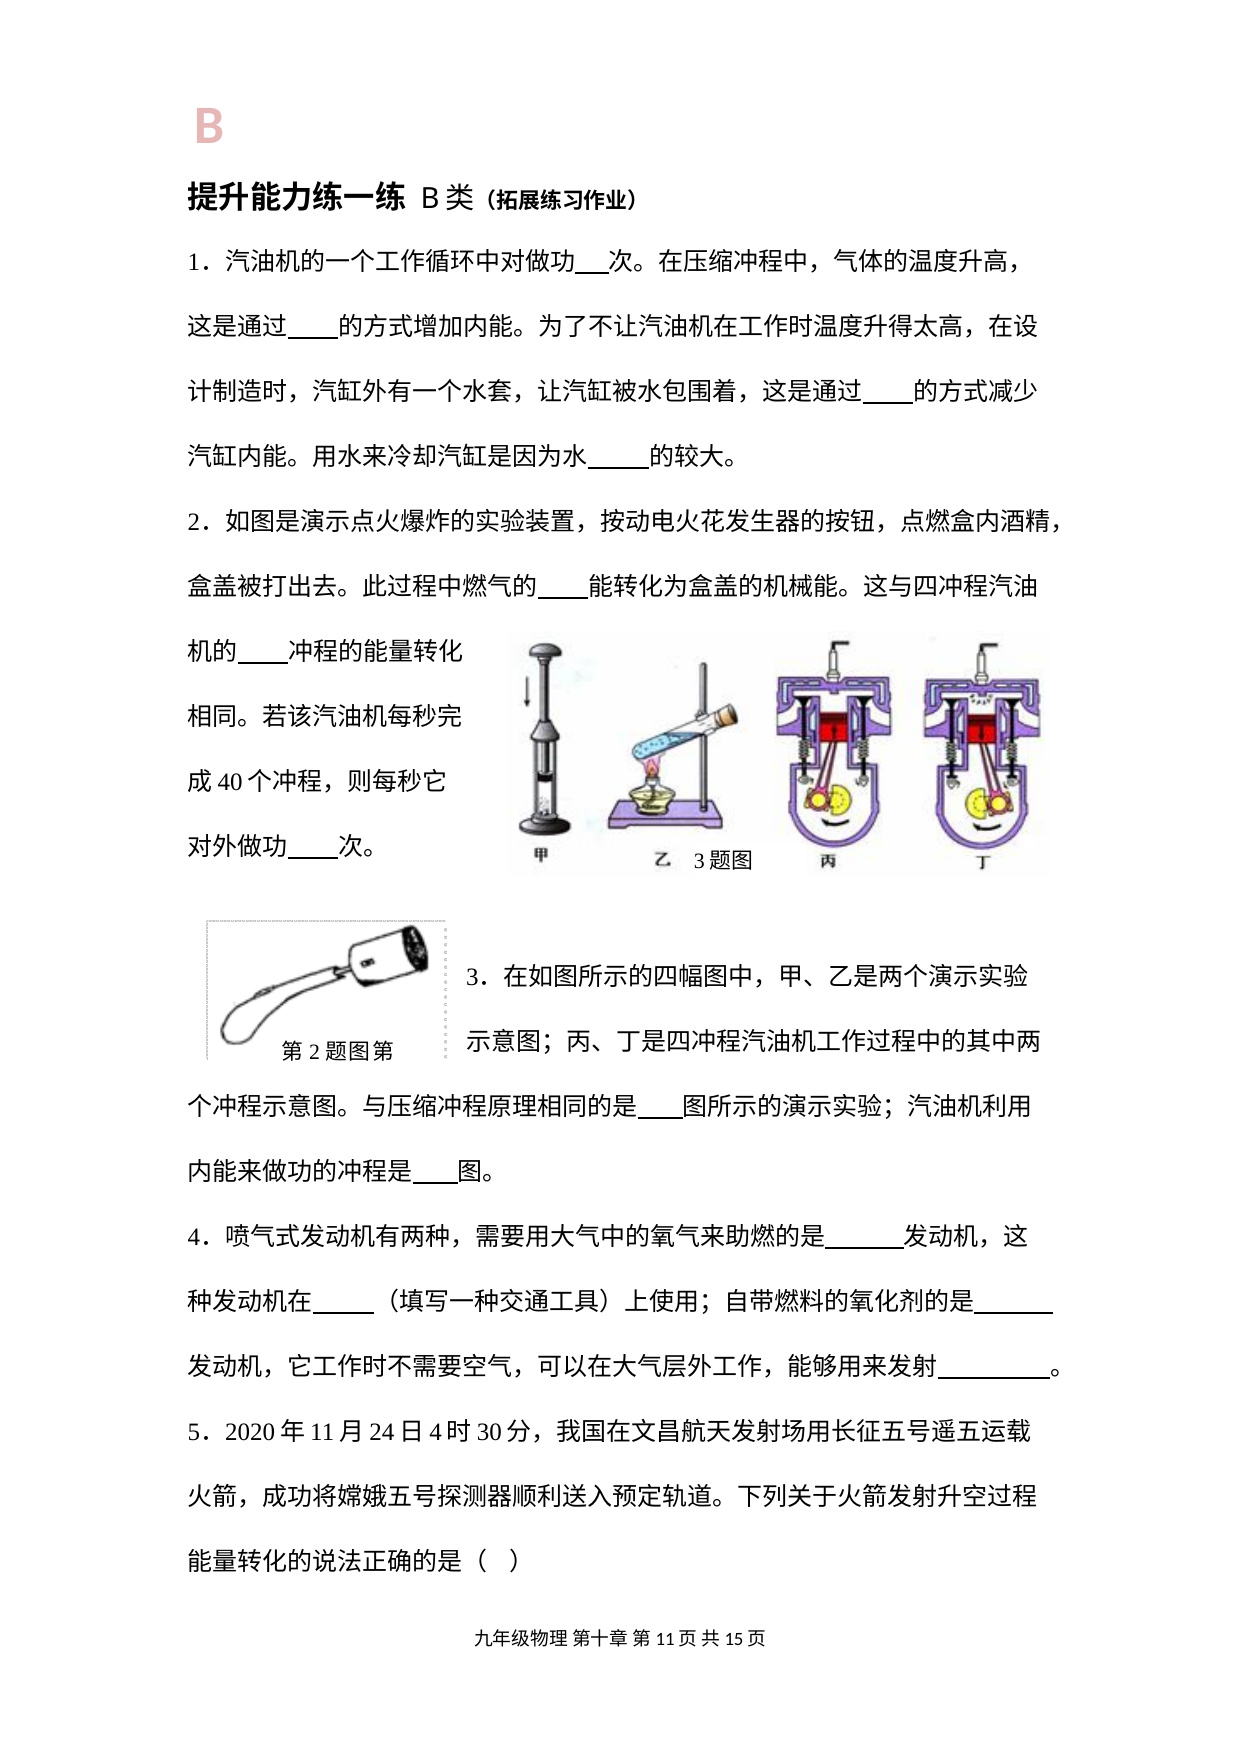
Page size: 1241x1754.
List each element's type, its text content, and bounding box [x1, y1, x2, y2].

text 提升能力练一练 B类（拓展练习作业） [187, 162, 1053, 227]
text 3．在如图所示的四幅图中，甲、乙是两个演示实验示意图；丙、丁是四冲程汽油机工作过程中的其中两个冲程示意图。与压缩冲程原理相同的是 图所示的演示实验；汽油机利用内能来做功的冲程是 图。 [187, 942, 1053, 1202]
text 4．喷气式发动机有两种，需要用大气中的氧气来助燃的是 发动机，这种发动机在 （填写一种交通工具）上使用；自带燃料的氧化剂的是 发动机，它工作时不需要空气，可以在大气层外工作，能够用来发射 。 [187, 1202, 1053, 1397]
picture [506, 631, 1051, 877]
text 5．2020年11月24日4时30分，我国在文昌航天发射场用长征五号遥五运载火箭，成功将嫦娥五号探测器顺利送入预定轨道。下列关于火箭发射升空过程能量转化的说法正确的是（ ） [187, 1397, 1053, 1592]
picture [206, 920, 447, 1060]
text 1．汽油机的一个工作循环中对做功 次。在压缩冲程中，气体的温度升高，这是通过 的方式增加内能。为了不让汽油机在工作时温度升得太高，在设计制造时，汽缸外有一个水套，让汽缸被水包围着，这是通过 的方式减少汽缸内能。用水来冷却汽缸是因为水 的较大。 [187, 227, 1053, 487]
